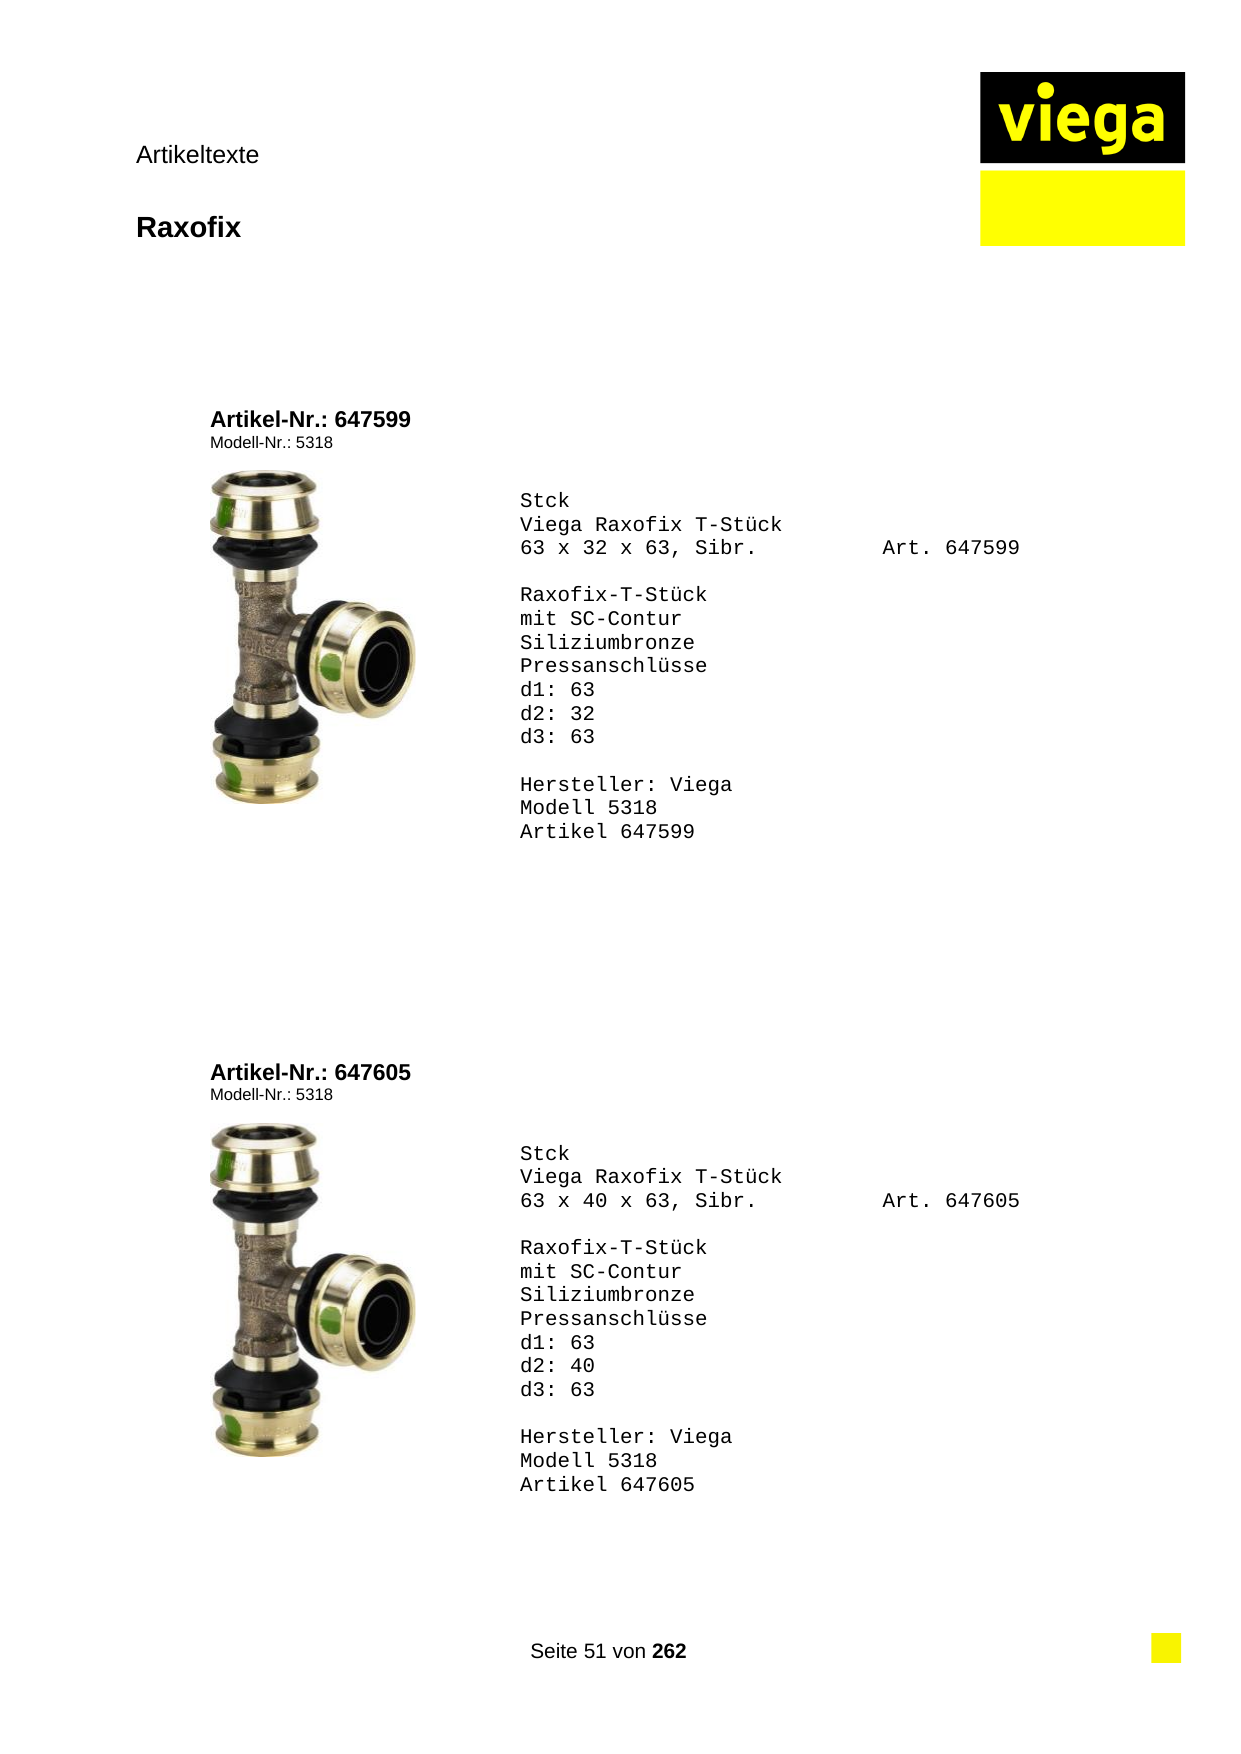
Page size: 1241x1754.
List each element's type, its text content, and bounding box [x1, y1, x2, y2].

text Artikel-Nr.: 647605 [210, 1059, 1181, 1085]
text Siliziumbronze [520, 1284, 1181, 1308]
text Modell 5318 [520, 797, 1181, 821]
picture [210, 470, 416, 804]
text d2: 32 [520, 703, 1181, 726]
text Siliziumbronze [520, 632, 1181, 655]
text Pressanschlüsse [520, 655, 1181, 679]
text Raxofix-T-Stück [520, 584, 1181, 608]
text Raxofix-T-Stück [520, 1237, 1181, 1261]
text Pressanschlüsse [520, 1308, 1181, 1332]
text Artikel 647605 [520, 1474, 1181, 1497]
picture [1151, 1633, 1182, 1663]
text Modell-Nr.: 5318 [210, 432, 1181, 452]
text mit SC-Contur [520, 1261, 1181, 1284]
picture [980, 72, 1186, 246]
text Stck [520, 1143, 1181, 1166]
text Artikel-Nr.: 647599 [210, 406, 1181, 432]
text Stck [520, 490, 1181, 513]
text d1: 63 [520, 679, 1181, 703]
text Artikel 647599 [520, 821, 1181, 844]
text Viega Raxofix T-Stück [520, 1166, 1181, 1190]
text 63 x 32 x 63, Sibr. Art. 647599 [520, 537, 1181, 561]
text Viega Raxofix T-Stück [520, 513, 1181, 537]
text mit SC-Contur [520, 608, 1181, 632]
text 63 x 40 x 63, Sibr. Art. 647605 [520, 1190, 1181, 1213]
text Modell 5318 [520, 1450, 1181, 1474]
text d1: 63 [520, 1332, 1181, 1355]
picture [210, 1123, 416, 1457]
text Hersteller: Viega [520, 1426, 1181, 1450]
text d2: 40 [520, 1355, 1181, 1379]
text d3: 63 [520, 1379, 1181, 1403]
text Hersteller: Viega [520, 774, 1181, 797]
text d3: 63 [520, 726, 1181, 750]
text Modell-Nr.: 5318 [210, 1085, 1181, 1104]
